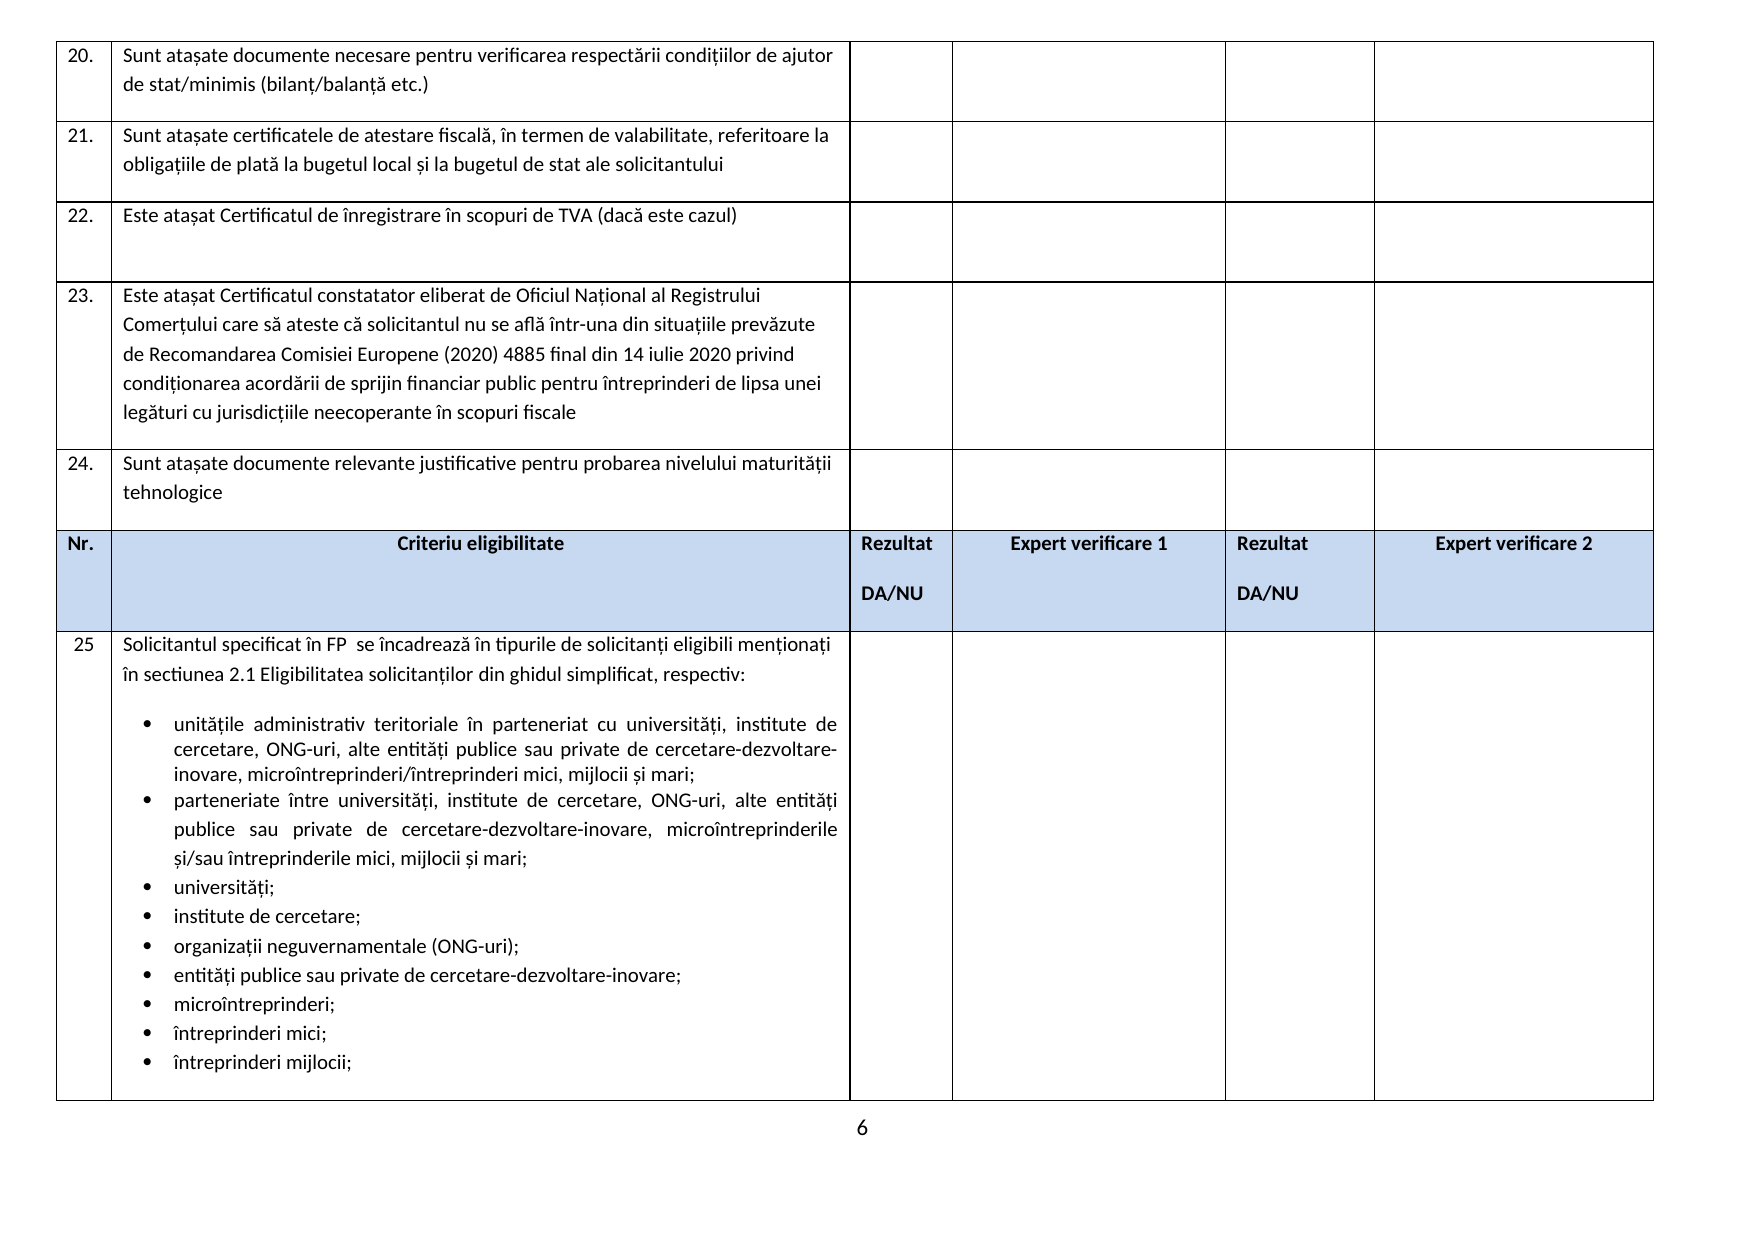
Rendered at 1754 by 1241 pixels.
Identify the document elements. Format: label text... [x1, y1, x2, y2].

table_cell [1226, 203, 1374, 281]
table_cell Este atașat Certificatul de înregistrare în scopuri de TVA (dacă este cazul) [112, 203, 849, 281]
table_cell [1375, 42, 1653, 121]
table_cell [953, 203, 1225, 281]
table_cell [57, 450, 111, 529]
table_cell [1375, 632, 1653, 1100]
table_cell Sunt atașate documente necesare pentru verificarea respectării condițiilor de ajutor de stat/minimis (bilanț/balanță etc.) [112, 42, 849, 121]
table_cell [851, 203, 952, 281]
table_cell [1375, 203, 1653, 281]
table_cell [851, 283, 952, 449]
table_cell [1226, 450, 1374, 529]
table_cell [953, 42, 1225, 121]
table_cell [851, 632, 952, 1100]
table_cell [112, 632, 849, 1100]
table_cell [1226, 122, 1374, 201]
table_cell Sunt atașate certificatele de atestare fiscală, în termen de valabilitate, referitoare la obligațiile de plată la bugetul local și la bugetul de stat ale solicitantului [112, 122, 849, 201]
table_cell [57, 283, 111, 449]
table_cell Rezultat DA/NU [851, 531, 952, 631]
table_cell Nr. [57, 531, 111, 631]
table_cell Expert verificare 1 [953, 531, 1225, 631]
table_cell Rezultat DA/NU [1226, 531, 1374, 631]
table_cell [57, 203, 111, 281]
table_cell [57, 42, 111, 121]
table_cell [851, 122, 952, 201]
table_cell Este atașat Certificatul constatator eliberat de Oficiul Național al Registrului Comerțului care să ateste că solicitantul nu se află într-una din situațiile prevăzute de Recomandarea Comisiei Europene (2020) 4885 final din 14 iulie 2020 privind condiționarea acordării de sprijin financiar public pentru întreprinderi de lipsa unei legături cu jurisdicțiile neecoperante în scopuri fiscale [112, 283, 849, 449]
table_cell [851, 450, 952, 529]
table_cell [1375, 450, 1653, 529]
table_cell [953, 450, 1225, 529]
table_cell 25 [57, 632, 111, 1100]
table_cell Criteriu eligibilitate [112, 531, 849, 631]
table_cell [953, 632, 1225, 1100]
table_cell [1375, 283, 1653, 449]
table_cell [953, 122, 1225, 201]
table_cell Expert verificare 2 [1375, 531, 1653, 631]
table_cell [1226, 283, 1374, 449]
table_cell [851, 42, 952, 121]
table_cell [953, 283, 1225, 449]
table_cell [57, 122, 111, 201]
table_cell [1226, 632, 1374, 1100]
table_cell [1375, 122, 1653, 201]
table_cell Sunt atașate documente relevante justificative pentru probarea nivelului maturității tehnologice [112, 450, 849, 529]
table_cell [1226, 42, 1374, 121]
